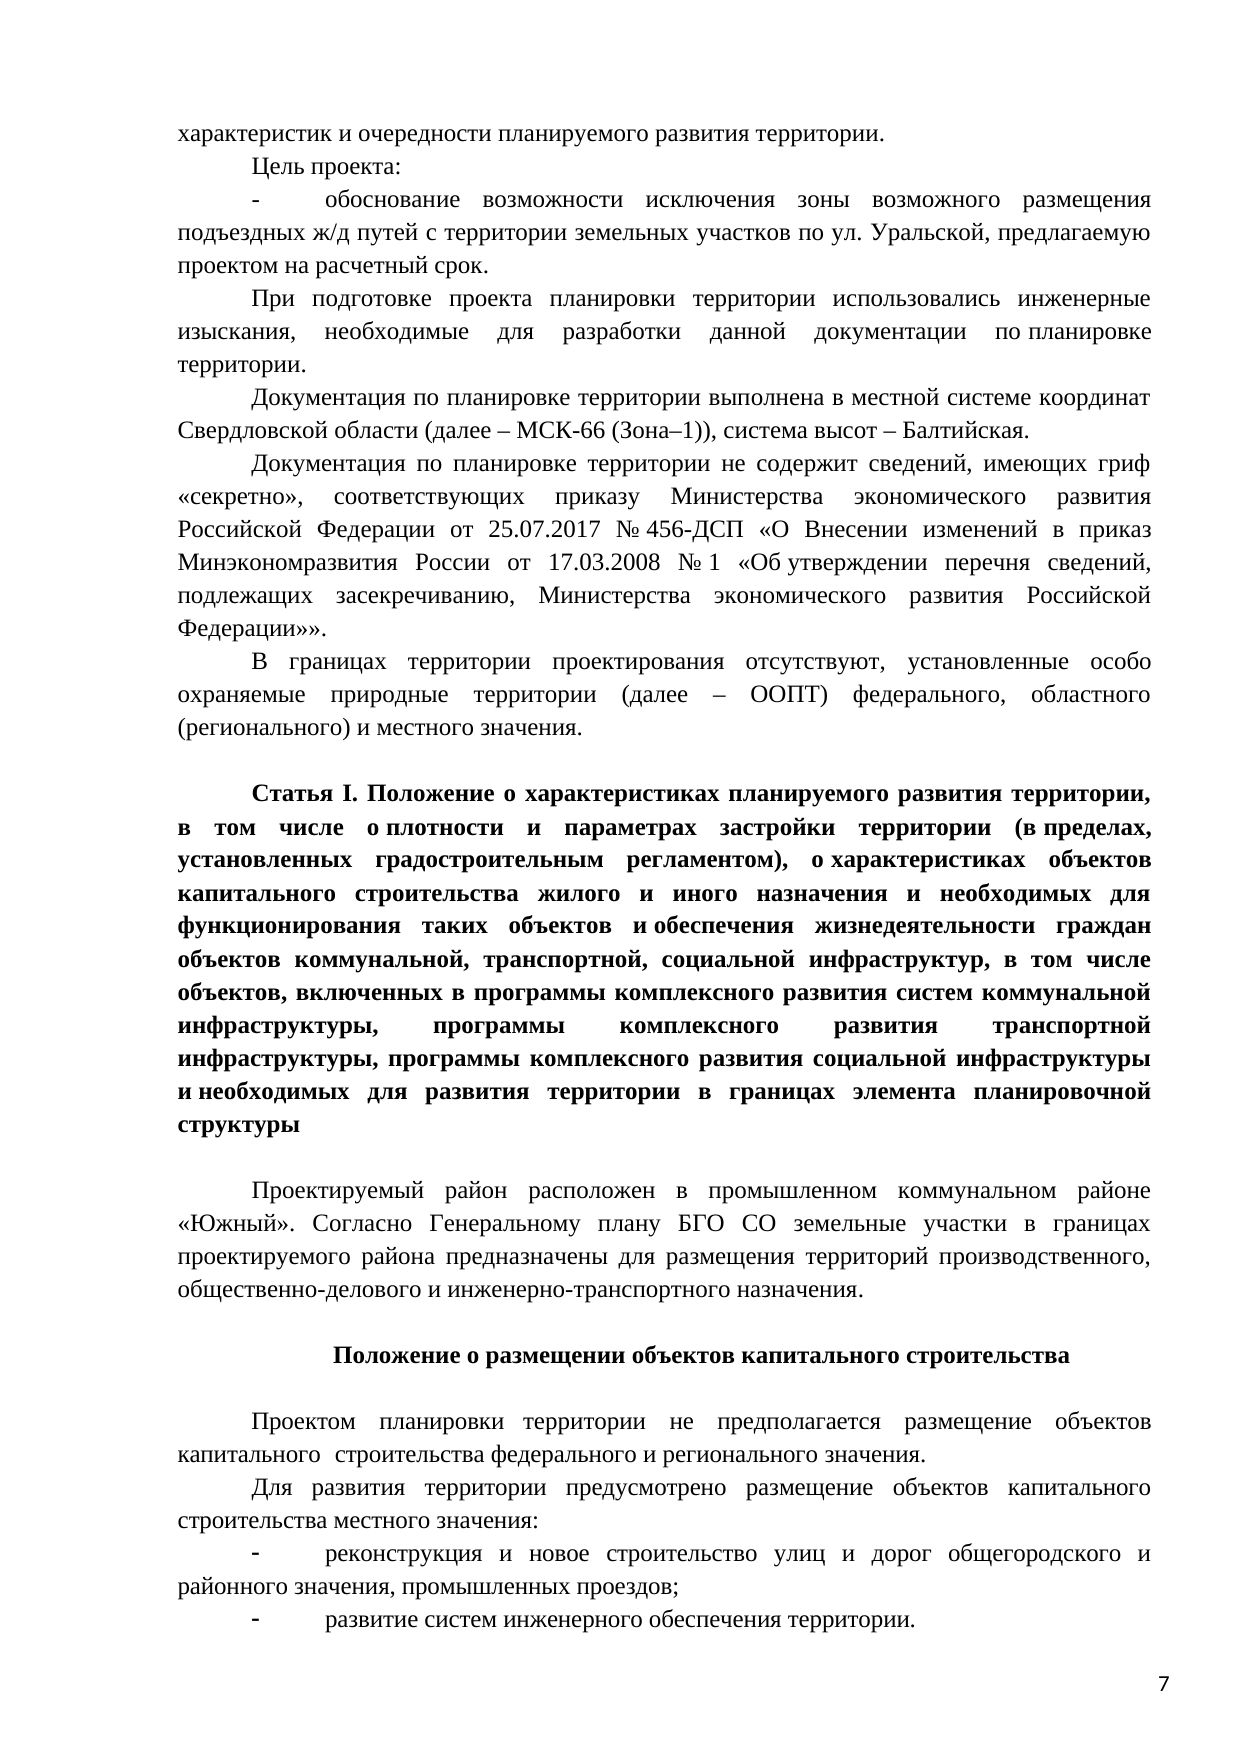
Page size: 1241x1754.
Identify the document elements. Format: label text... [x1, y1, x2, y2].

subtitle - обоснование возможности исключения зоны возможного размещения подъездных ж/д путей с территории земельных участков по ул. Уральской, предлагаемую проектом на расчетный срок. [177, 184, 1152, 279]
text Документация по планировке территории выполнена в местной системе координат Свердловской области (далее – МСК-66 (Зона–1)), система высот – Балтийская. [177, 382, 1152, 444]
text Документация по планировке территории не содержит сведений, имеющих гриф «секретно», соответствующих приказу Министерства экономического развития Российской Федерации от 25.07.2017 № 456-ДСП «О Внесении изменений в приказ Минэкономразвития России от 17.03.2008 № 1 «Об утверждении перечня сведений, подлежащих засекречиванию, Министерства экономического развития Российской Федерации»». [177, 448, 1152, 642]
subtitle Цель проекта: [177, 151, 1152, 180]
subtitle Положение о размещении объектов капитального строительства [177, 1340, 1152, 1369]
subtitle Проектируемый район расположен в промышленном коммунальном районе «Южный». Согласно Генеральному плану БГО СО земельные участки в границах проектируемого района предназначены для размещения территорий производственного, общественно-делового и инженерно-транспортного назначения. [177, 1175, 1152, 1303]
text В границах территории проектирования отсутствуют, установленные особо охраняемые природные территории (далее – ООПТ) федерального, областного (регионального) и местного значения. [177, 646, 1152, 741]
subtitle развитие систем инженерного обеспечения территории. [177, 1604, 1152, 1633]
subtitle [177, 118, 1152, 147]
subtitle Статья I. Положение о характеристиках планируемого развития территории, в том числе о плотности и параметрах застройки территории (в пределах, установленных градостроительным регламентом), о характеристиках объектов капитального строительства жилого и иного назначения и необходимых для функционирования таких объектов и обеспечения жизнедеятельности граждан объектов коммунальной, транспортной, социальной инфраструктур, в том числе объектов, включенных в программы комплексного развития систем коммунальной инфраструктуры, программы комплексного развития транспортной инфраструктуры, программы комплексного развития социальной инфраструктуры и необходимых для развития территории в границах элемента планировочной структуры [177, 778, 1152, 1137]
subtitle Для развития территории предусмотрено размещение объектов капитального строительства местного значения: [177, 1472, 1152, 1534]
text При подготовке проекта планировки территории использовались инженерные изыскания, необходимые для разработки данной документации по планировке территории. [177, 283, 1152, 378]
subtitle реконструкция и новое строительство улиц и дорог общегородского и районного значения, промышленных проездов; [177, 1538, 1152, 1600]
text Проектом планировки территории не предполагается размещение объектов капитального строительства федерального и регионального значения. [177, 1406, 1152, 1468]
